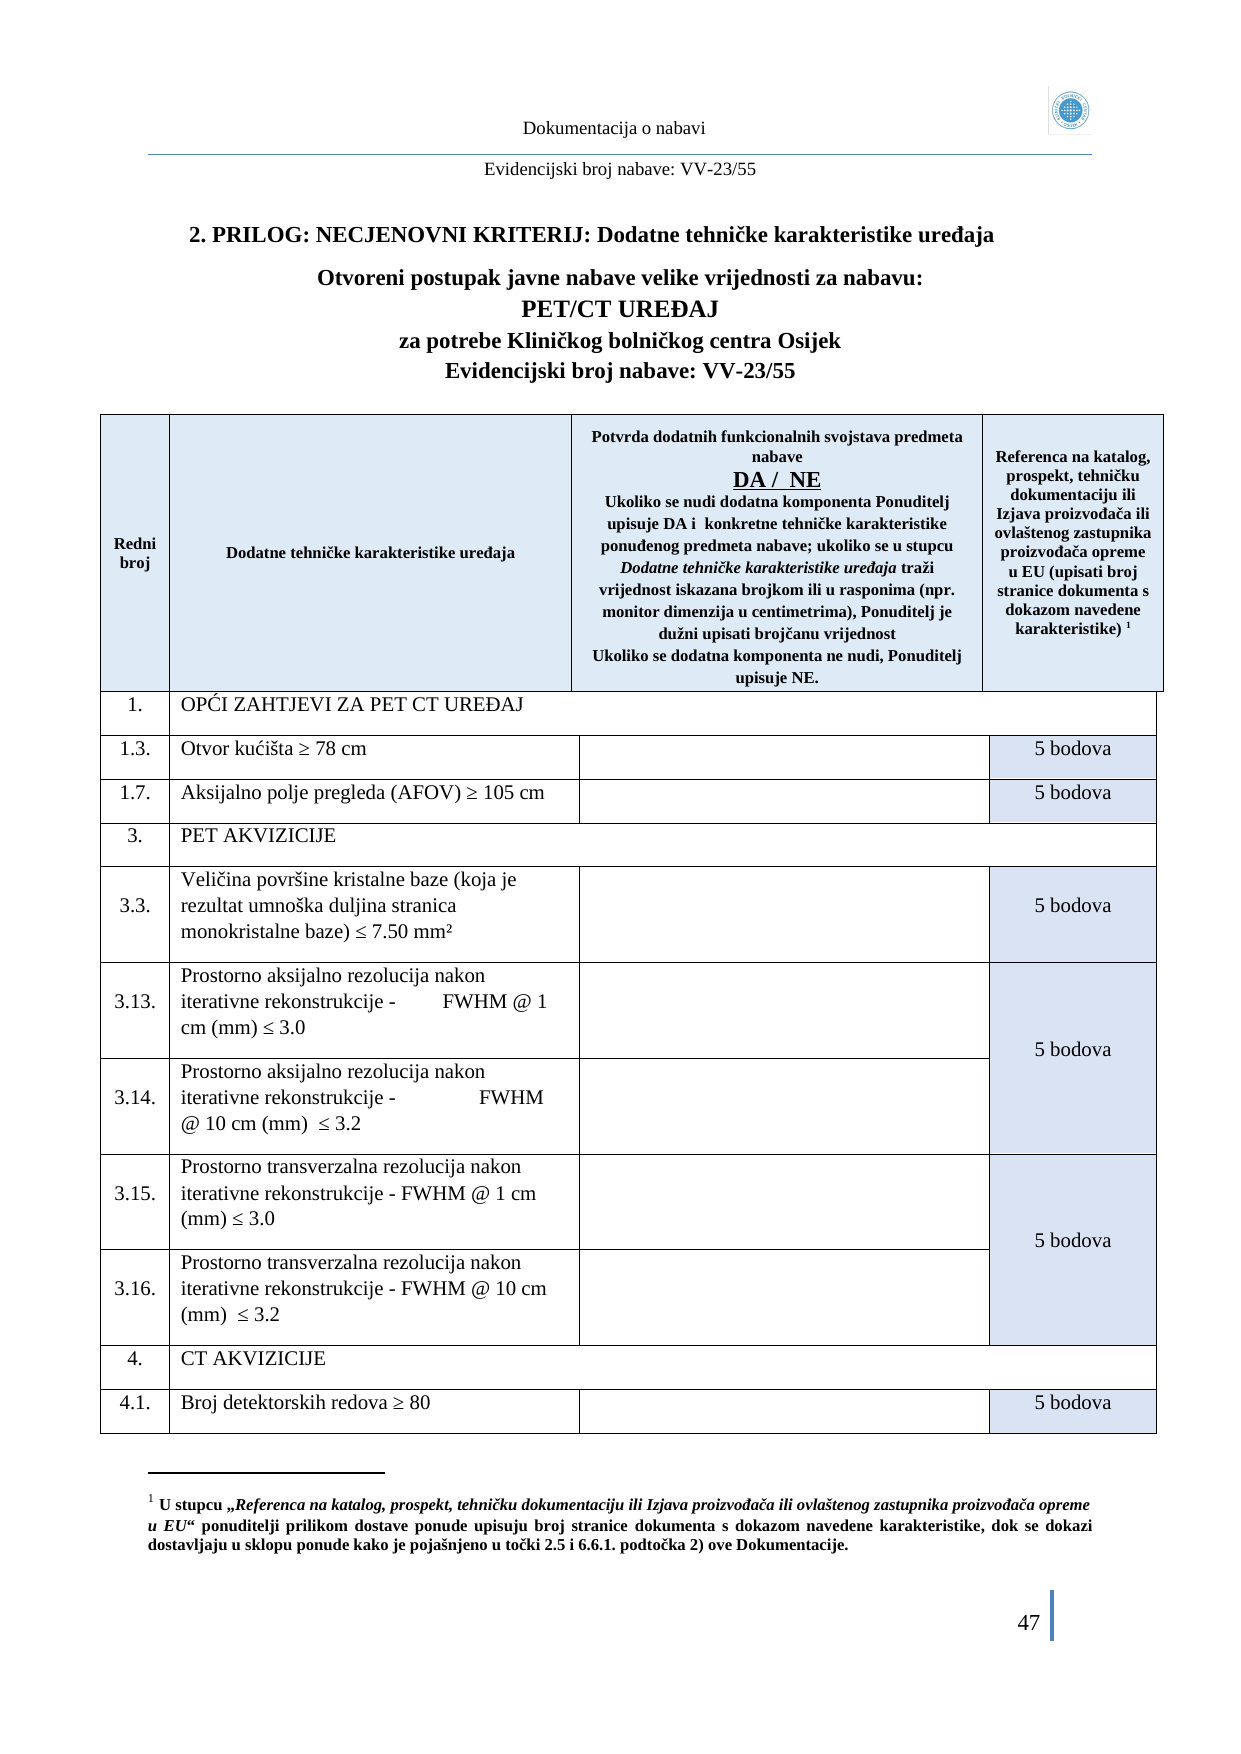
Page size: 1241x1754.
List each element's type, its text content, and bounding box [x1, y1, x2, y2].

table_cell [580, 1155, 989, 1249]
table_cell 3.16. [101, 1250, 169, 1345]
table_cell PET AKVIZICIJE [170, 824, 1156, 866]
table_cell 1.3. [101, 736, 169, 778]
text Otvoreni postupak javne nabave velike vrijednosti za nabavu: [148, 264, 1092, 290]
text Evidencijski broj nabave: VV-23/55 [148, 357, 1092, 383]
table_cell 4. [101, 1346, 169, 1389]
table_cell Prostorno aksijalno rezolucija nakon iterativne rekonstrukcije - FWHM @ 1 cm (mm) ≤ 3.0 [170, 963, 579, 1058]
table_cell Veličina površine kristalne baze (koja je rezultat umnoška duljina stranica monokristalne baze) ≤ 7.50 mm² [170, 867, 579, 962]
table_cell Prostorno transverzalna rezolucija nakon iterativne rekonstrukcije - FWHM @ 10 cm (mm) ≤ 3.2 [170, 1250, 579, 1345]
table_cell [580, 1059, 989, 1153]
table_cell 3.13. [101, 963, 169, 1058]
text PET/CT UREĐAJ [148, 294, 1092, 323]
table_cell 4.1. [101, 1390, 169, 1433]
table_cell Prostorno aksijalno rezolucija nakon iterativne rekonstrukcije - FWHM @ 10 cm (mm) ≤ 3.2 [170, 1059, 579, 1153]
table_cell 3.14. [101, 1059, 169, 1153]
text 2. PRILOG: NECJENOVNI KRITERIJ: Dodatne tehničke karakteristike uređaja [183, 221, 1092, 247]
table_cell 3.15. [101, 1155, 169, 1249]
table_cell 1. [101, 692, 169, 735]
text za potrebe Kliničkog bolničkog centra Osijek [148, 327, 1092, 353]
table_header Dodatne tehničke karakteristike uređaja [170, 415, 571, 691]
picture [1048, 86, 1093, 135]
table_cell [580, 963, 989, 1058]
table_cell Broj detektorskih redova ≥ 80 [170, 1390, 579, 1433]
table_cell Aksijalno polje pregleda (AFOV) ≥ 105 cm [170, 780, 579, 822]
table_cell 5 bodova [990, 867, 1156, 962]
table_cell 5 bodova [990, 736, 1156, 778]
table_header Redni broj [101, 415, 169, 691]
table_cell [580, 1390, 989, 1433]
table_cell Otvor kućišta ≥ 78 cm [170, 736, 579, 778]
table_cell [580, 1250, 989, 1345]
table_cell OPĆI ZAHTJEVI ZA PET CT UREĐAJ [170, 692, 1156, 735]
table_cell Prostorno transverzalna rezolucija nakon iterativne rekonstrukcije - FWHM @ 1 cm (mm) ≤ 3.0 [170, 1155, 579, 1249]
table_header Potvrda dodatnih funkcionalnih svojstava predmeta nabave DA / NE Ukoliko se nudi dodatna komponenta Ponuditelj upisuje DA i konkretne tehničke karakteristike ponuđenog predmeta nabave; ukoliko se u stupcu Dodatne tehničke karakteristike uređaja traži vrijednost iskazana brojkom ili u rasponima (npr. monitor dimenzija u centimetrima), Ponuditelj je dužni upisati brojčanu vrijednost Ukoliko se dodatna komponenta ne nudi, Ponuditelj upisuje NE. [572, 415, 982, 691]
table_cell 5 bodova [990, 963, 1156, 1153]
table_cell CT AKVIZICIJE [170, 1346, 1156, 1389]
table_cell 1.7. [101, 780, 169, 822]
table_cell 5 bodova [990, 1390, 1156, 1433]
table_cell [580, 780, 989, 822]
table_cell 5 bodova [990, 1155, 1156, 1345]
table_cell 3. [101, 824, 169, 866]
table_cell [580, 736, 989, 778]
table_cell 3.3. [101, 867, 169, 962]
table_cell 5 bodova [990, 780, 1156, 822]
table_header Referenca na katalog, prospekt, tehničku dokumentaciju ili Izjava proizvođača ili ovlaštenog zastupnika proizvođača opreme u EU (upisati broj stranice dokumenta s dokazom navedene karakteristike) [983, 415, 1163, 691]
table_cell [580, 867, 989, 962]
